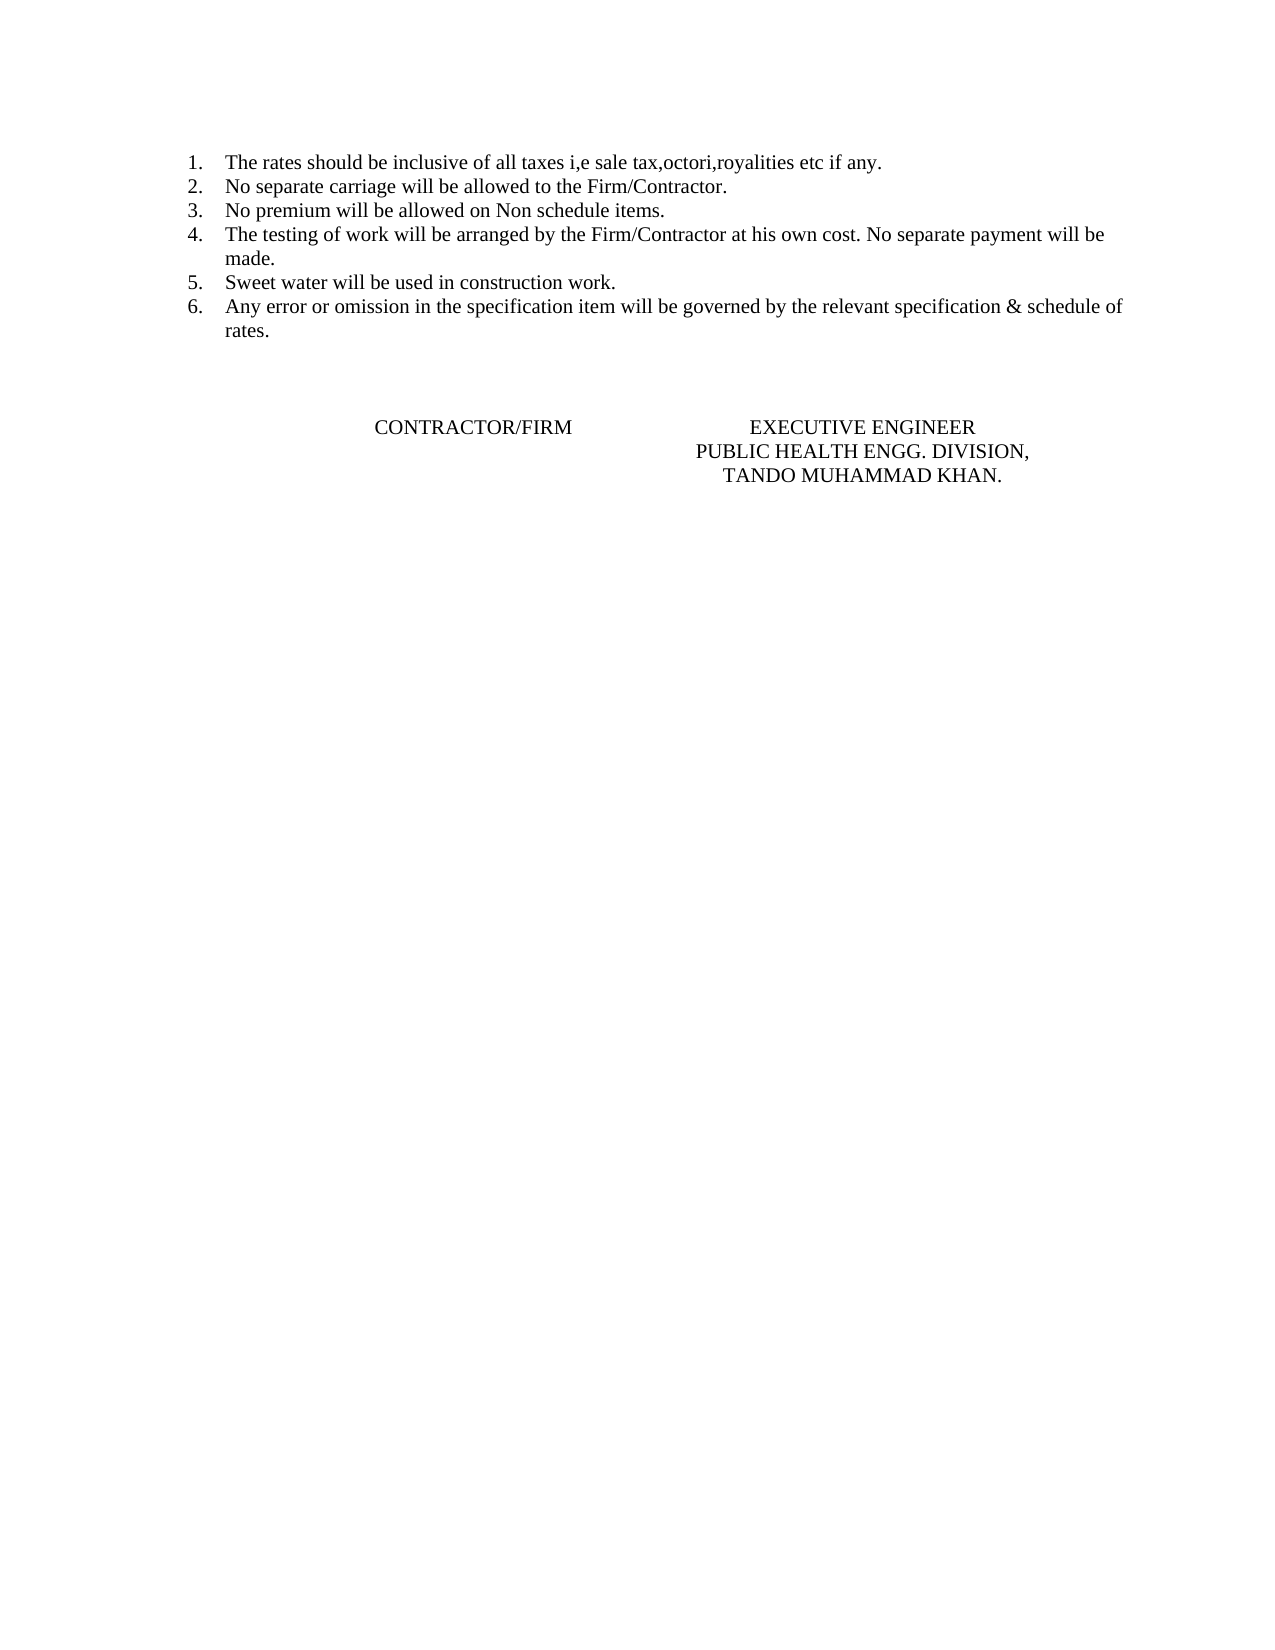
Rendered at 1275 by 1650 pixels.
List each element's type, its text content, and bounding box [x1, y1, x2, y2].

list Sweet water will be used in construction work. [187, 270, 1125, 294]
list TANDO MUHAMMAD KHAN. [600, 463, 1125, 487]
list CONTRACTOR/FIRM EXECUTIVE ENGINEER [225, 415, 1125, 439]
list The rates should be inclusive of all taxes i,e sale tax,octori,royalities etc if any. [187, 150, 1125, 174]
list Any error or omission in the specification item will be governed by the relevant specification & schedule of rates. [187, 294, 1125, 342]
list No premium will be allowed on Non schedule items. [187, 198, 1125, 222]
list The testing of work will be arranged by the Firm/Contractor at his own cost. No separate payment will be made. [187, 222, 1125, 270]
list No separate carriage will be allowed to the Firm/Contractor. [187, 174, 1125, 198]
list PUBLIC HEALTH ENGG. DIVISION, [525, 439, 1125, 463]
